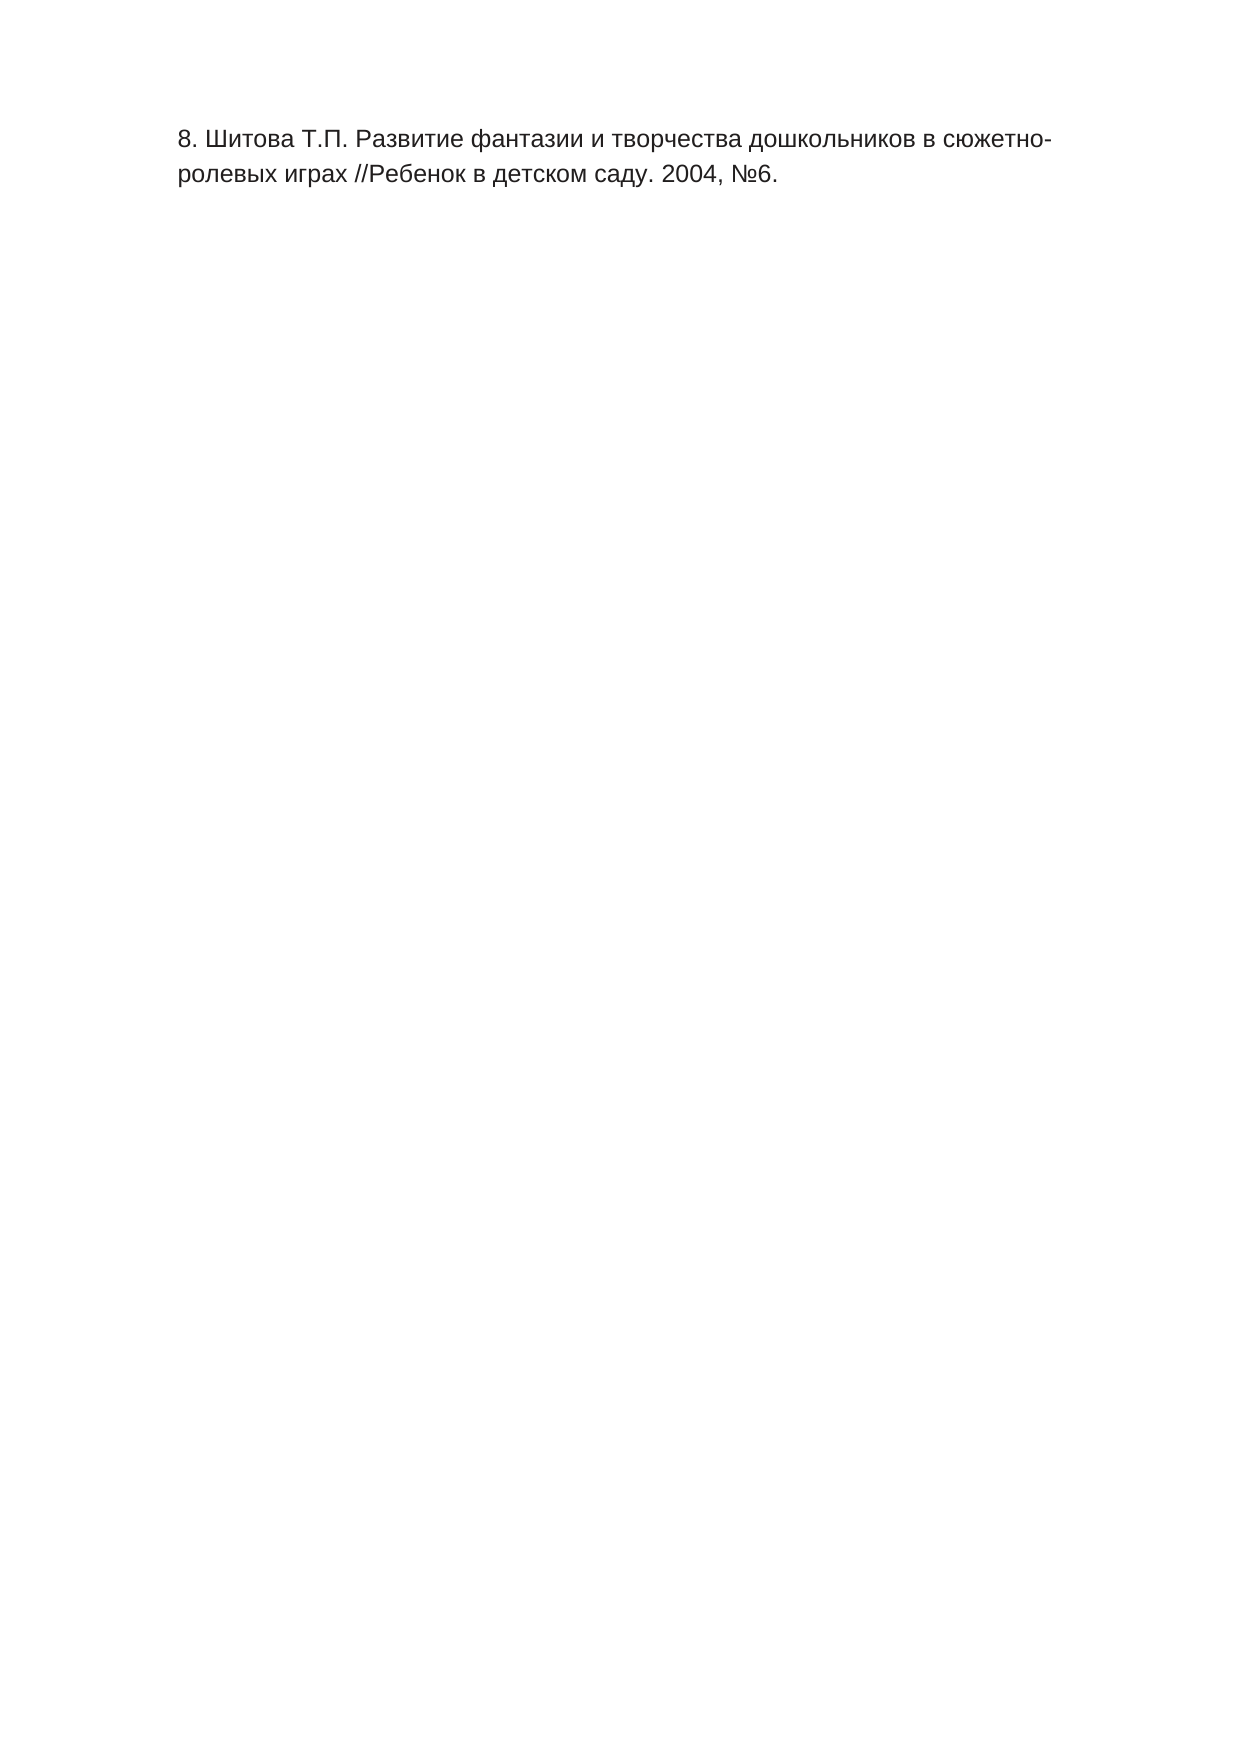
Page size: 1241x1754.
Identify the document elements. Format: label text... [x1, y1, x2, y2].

text 8. Шитова Т.П. Развитие фантазии и творчества дошкольников в сюжетно-ролевых играх //Ребенок в детском саду. 2004, №6. [177, 118, 1152, 188]
